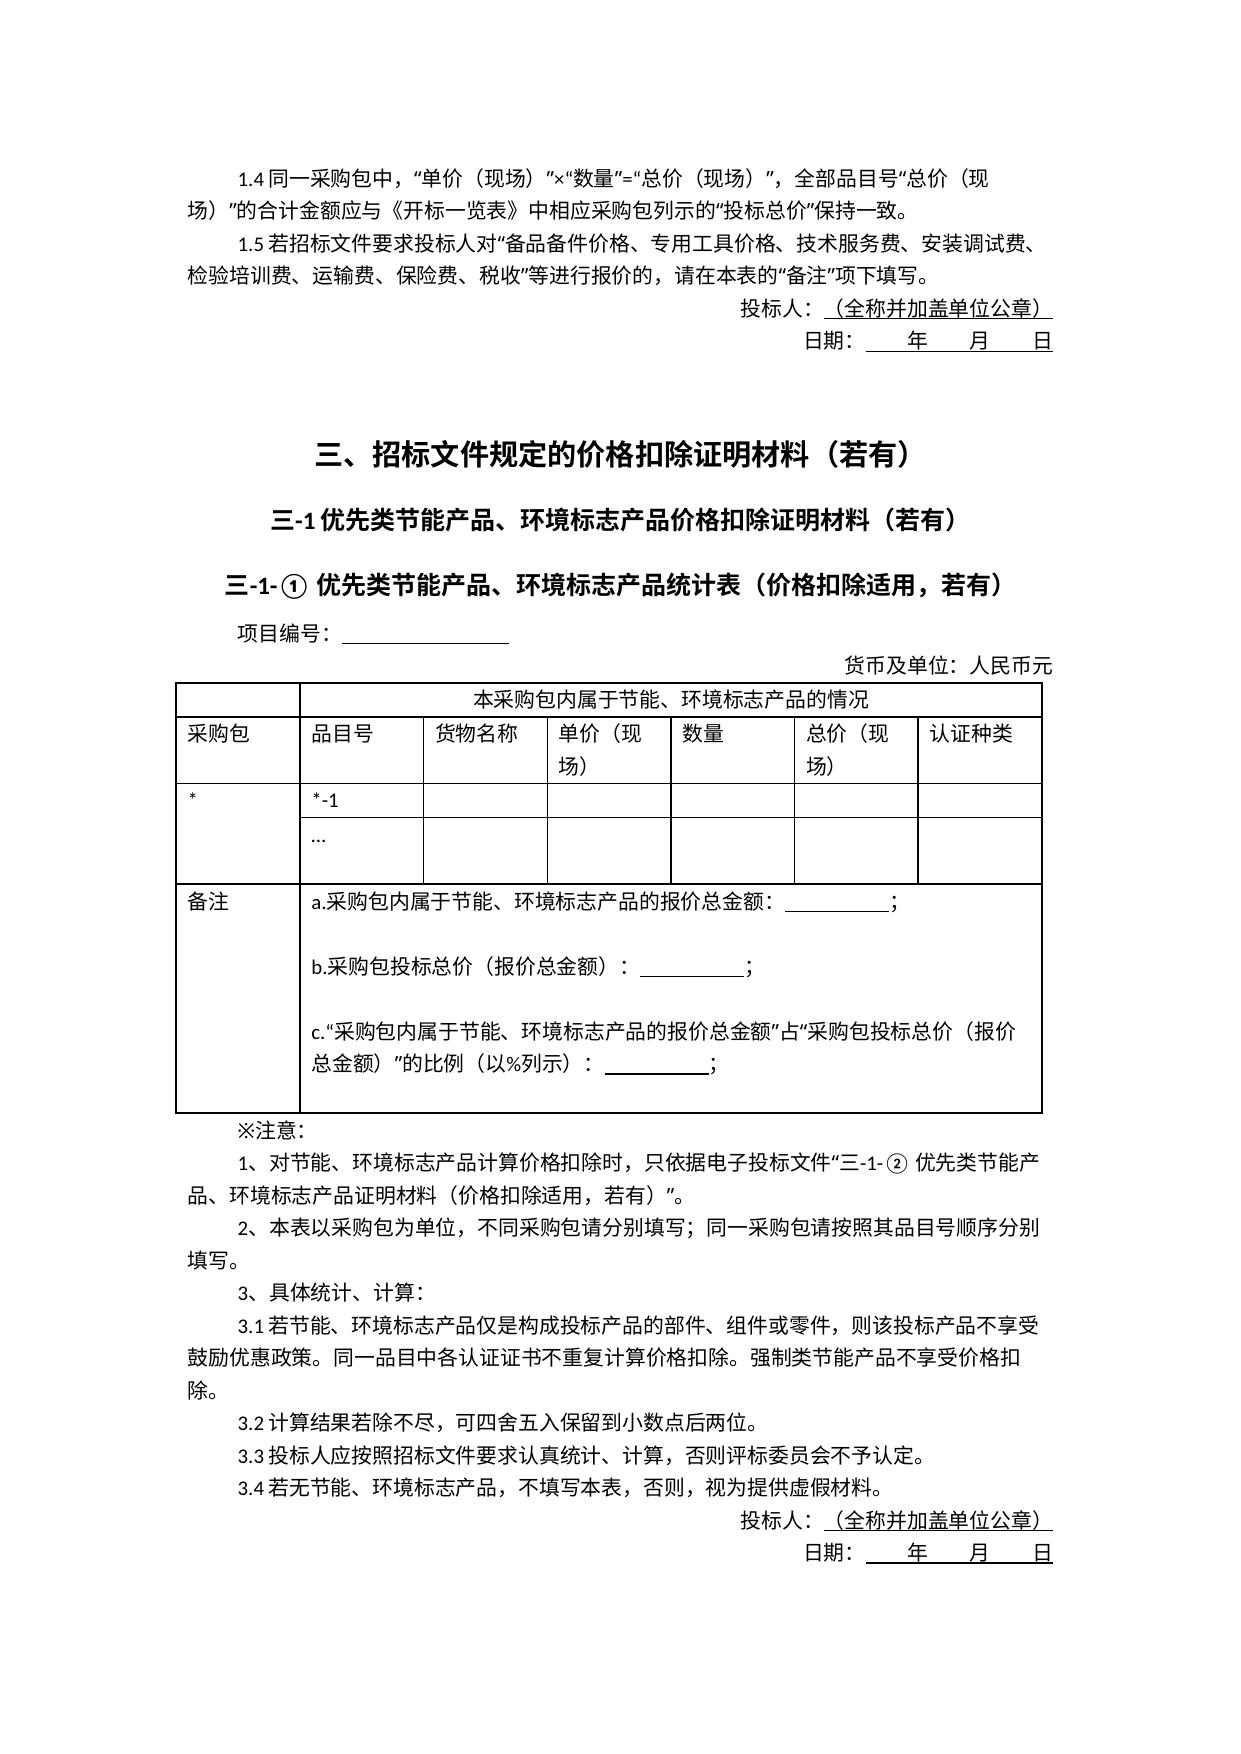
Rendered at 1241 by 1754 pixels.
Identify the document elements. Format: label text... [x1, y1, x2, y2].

text 3.2计算结果若除不尽，可四舍五入保留到小数点后两位。 [187, 1406, 1053, 1439]
text 1.5若招标文件要求投标人对“备品备件价格、专用工具价格、技术服务费、安装调试费、检验培训费、运输费、保险费、税收”等进行报价的，请在本表的“备注”项下填写。 [187, 227, 1053, 292]
text 三、招标文件规定的价格扣除证明材料（若有） [187, 422, 1053, 487]
text 3、具体统计、计算： [187, 1276, 1053, 1309]
table_cell 认证种类 [919, 718, 1041, 783]
table_header 本采购包内属于节能、环境标志产品的情况 [301, 684, 1041, 716]
table_cell 数量 [672, 718, 794, 783]
text 投标人：（全称并加盖单位公章） [187, 292, 1053, 324]
text 3.1若节能、环境标志产品仅是构成投标产品的部件、组件或零件，则该投标产品不享受鼓励优惠政策。同一品目中各认证证书不重复计算价格扣除。强制类节能产品不享受价格扣除。 [187, 1309, 1053, 1406]
text 三-1优先类节能产品、环境标志产品价格扣除证明材料（若有） [187, 487, 1053, 552]
text 1、对节能、环境标志产品计算价格扣除时，只依据电子投标文件“三-1-②优先类节能产品、环境标志产品证明材料（价格扣除适用，若有）”。 [187, 1146, 1053, 1211]
table_cell 总价（现场） [795, 718, 917, 783]
table_cell [919, 784, 1041, 817]
table_cell [672, 784, 794, 817]
text 3.4若无节能、环境标志产品，不填写本表，否则，视为提供虚假材料。 [187, 1471, 1053, 1504]
table_cell [919, 818, 1041, 883]
table_cell 品目号 [301, 718, 423, 783]
text 2、本表以采购包为单位，不同采购包请分别填写；同一采购包请按照其品目号顺序分别填写。 [187, 1211, 1053, 1276]
text 三-1-①优先类节能产品、环境标志产品统计表（价格扣除适用，若有） [187, 552, 1053, 617]
table_cell 备注 [177, 885, 299, 1112]
table_cell 货物名称 [424, 718, 547, 783]
table_cell [672, 818, 794, 883]
table_cell [548, 784, 670, 817]
table_cell 采购包 [177, 718, 299, 783]
table_cell a.采购包内属于节能、环境标志产品的报价总金额： ； b.采购包投标总价（报价总金额）： ； c.“采购包内属于节能、环境标志产品的报价总金额”占“采购包投标总价（报价总金额）”的比例（以%列示）： ； [301, 885, 1041, 1112]
table_header [177, 684, 299, 716]
text 3.3投标人应按照招标文件要求认真统计、计算，否则评标委员会不予认定。 [187, 1439, 1053, 1471]
text 1.4同一采购包中，“单价（现场）”×“数量”=“总价（现场）”，全部品目号“总价（现场）”的合计金额应与《开标一览表》中相应采购包列示的“投标总价”保持一致。 [187, 162, 1053, 227]
text 日期： 年 月 日 [187, 324, 1053, 357]
text ※注意： [187, 1114, 1053, 1146]
table_cell … [301, 818, 423, 883]
table_cell [424, 784, 547, 817]
text 投标人：（全称并加盖单位公章） [187, 1504, 1053, 1536]
table_cell * [177, 784, 299, 883]
table_cell [548, 818, 670, 883]
text 货币及单位：人民币元 [187, 649, 1053, 682]
table_cell [795, 784, 917, 817]
table_cell 单价（现场） [548, 718, 670, 783]
text 日期： 年 月 日 [187, 1536, 1053, 1569]
table_cell [795, 818, 917, 883]
text 项目编号： [187, 617, 1053, 649]
table_cell *-1 [301, 784, 423, 817]
table_cell [424, 818, 547, 883]
